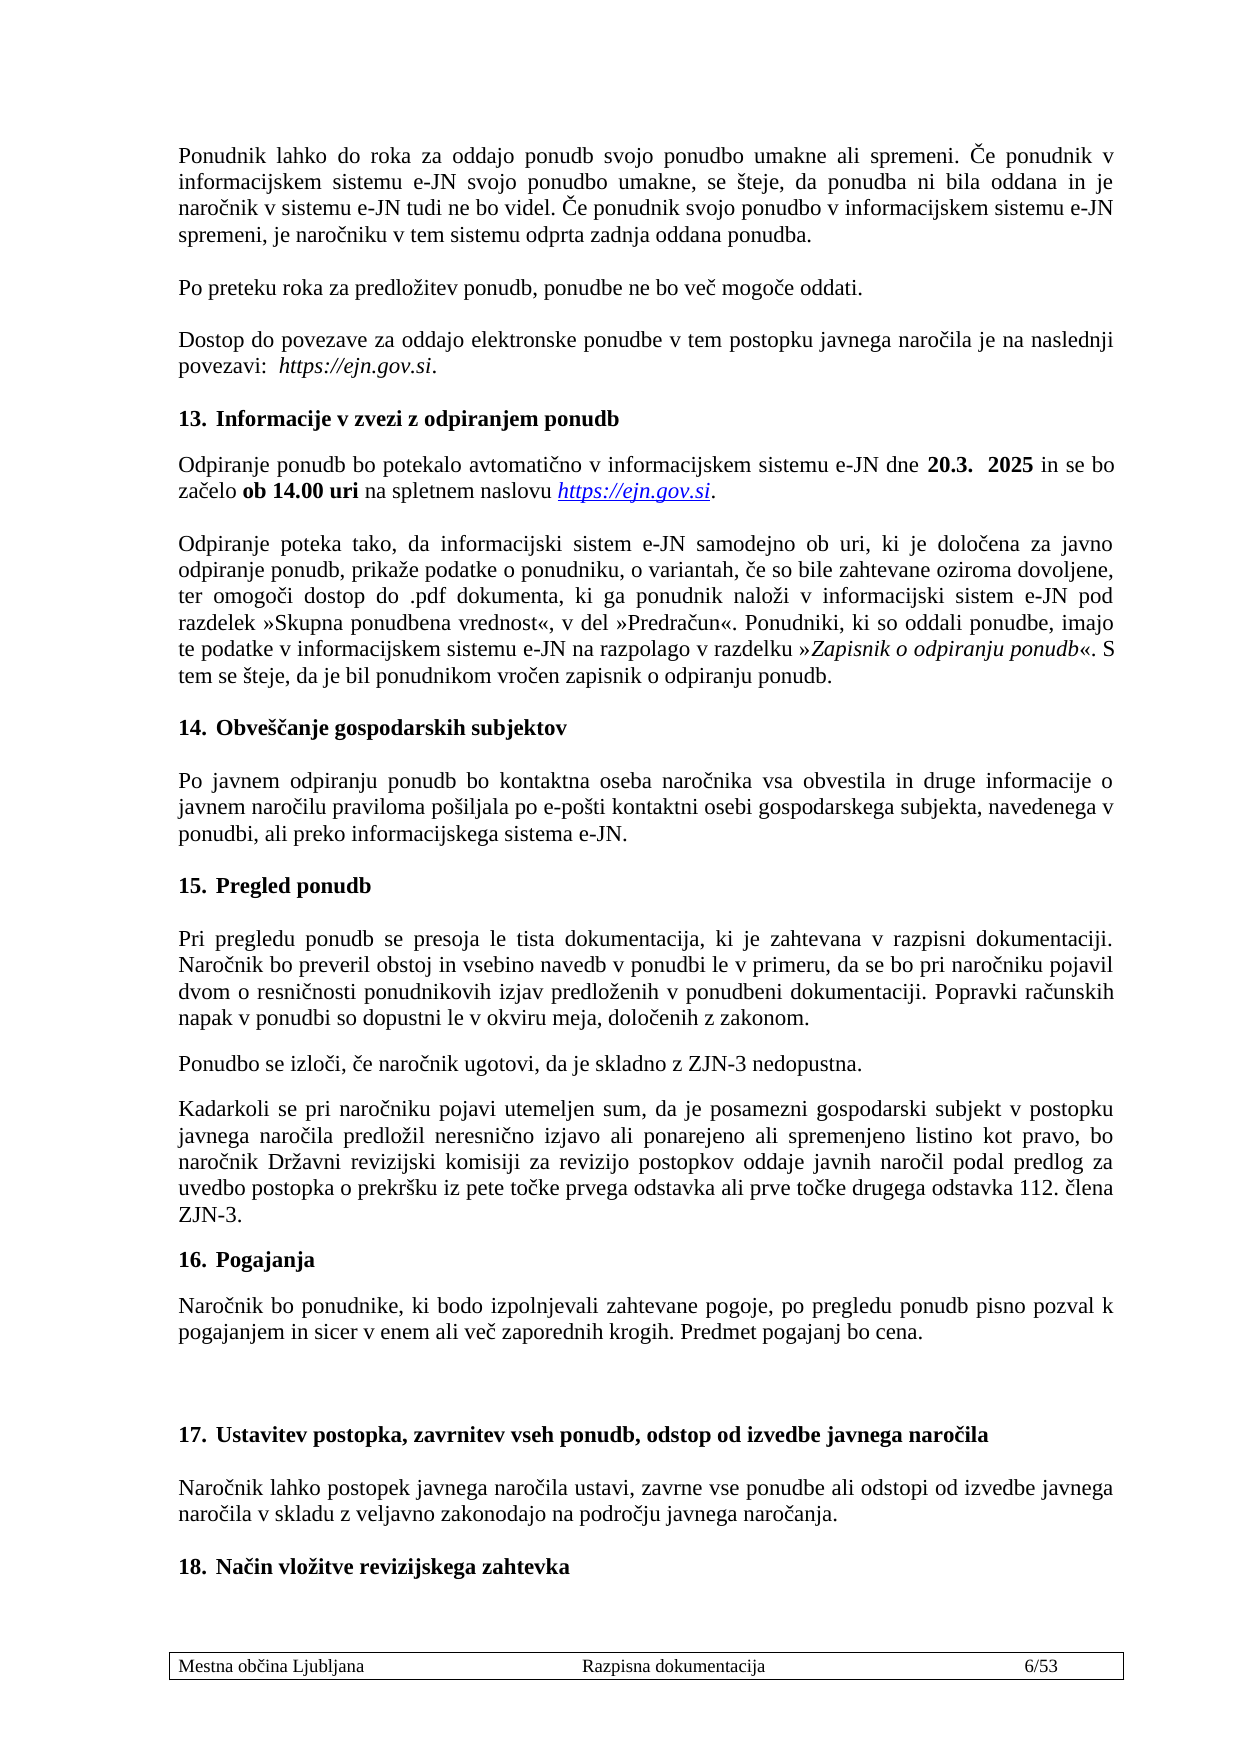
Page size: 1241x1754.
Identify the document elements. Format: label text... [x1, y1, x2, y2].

text Odpiranje ponudb bo potekalo avtomatično v informacijskem sistemu e-JN dne 20.3. 2025 in se bo začelo ob 14.00 uri na spletnem naslovu https://ejn.gov.si. [178, 451, 1115, 503]
text Ponudbo se izloči, če naročnik ugotovi, da je skladno z ZJN-3 nedopustna. [178, 1050, 1115, 1076]
list Način vložitve revizijskega zahtevka [178, 1553, 1115, 1579]
text Pri pregledu ponudb se presoja le tista dokumentacija, ki je zahtevana v razpisni dokumentaciji. Naročnik bo preveril obstoj in vsebino navedb v ponudbi le v primeru, da se bo pri naročniku pojavil dvom o resničnosti ponudnikovih izjav predloženih v ponudbeni dokumentaciji. Popravki računskih napak v ponudbi so dopustni le v okviru meja, določenih z zakonom. [178, 925, 1115, 1031]
text Naročnik lahko postopek javnega naročila ustavi, zavrne vse ponudbe ali odstopi od izvedbe javnega naročila v skladu z veljavno zakonodajo na področju javnega naročanja. [178, 1474, 1115, 1527]
text Odpiranje poteka tako, da informacijski sistem e-JN samodejno ob uri, ki je določena za javno odpiranje ponudb, prikaže podatke o ponudniku, o variantah, če so bile zahtevane oziroma dovoljene, ter omogoči dostop do .pdf dokumenta, ki ga ponudnik naloži v informacijski sistem e-JN pod razdelek »Skupna ponudbena vrednost«, v del »Predračun«. Ponudniki, ki so oddali ponudbe, imajo te podatke v informacijskem sistemu e-JN na razpolago v razdelku »Zapisnik o odpiranju ponudb«. S tem se šteje, da je bil ponudnikom vročen zapisnik o odpiranju ponudb. [178, 530, 1115, 688]
list Pregled ponudb [178, 872, 1115, 899]
list Obveščanje gospodarskih subjektov [178, 714, 1115, 741]
text Kadarkoli se pri naročniku pojavi utemeljen sum, da je posamezni gospodarski subjekt v postopku javnega naročila predložil neresnično izjavo ali ponarejeno ali spremenjeno listino kot pravo, bo naročnik Državni revizijski komisiji za revizijo postopkov oddaje javnih naročil podal predlog za uvedbo postopka o prekršku iz pete točke prvega odstavka ali prve točke drugega odstavka 112. člena ZJN-3. [178, 1095, 1115, 1227]
text Naročnik bo ponudnike, ki bodo izpolnjevali zahtevane pogoje, po pregledu ponudb pisno pozval k pogajanjem in sicer v enem ali več zaporednih krogih. Predmet pogajanj bo cena. [178, 1292, 1115, 1344]
text Po javnem odpiranju ponudb bo kontaktna oseba naročnika vsa obvestila in druge informacije o javnem naročilu praviloma pošiljala po e-pošti kontaktni osebi gospodarskega subjekta, navedenega v ponudbi, ali preko informacijskega sistema e-JN. [178, 767, 1115, 846]
text Dostop do povezave za oddajo elektronske ponudbe v tem postopku javnega naročila je na naslednji povezavi: https://ejn.gov.si. [178, 326, 1115, 379]
list Pogajanja [178, 1246, 1115, 1273]
list Informacije v zvezi z odpiranjem ponudb [178, 405, 1115, 432]
text Po preteku roka za predložitev ponudb, ponudbe ne bo več mogoče oddati. [178, 273, 1115, 300]
text Ponudnik lahko do roka za oddajo ponudb svojo ponudbo umakne ali spremeni. Če ponudnik v informacijskem sistemu e-JN svojo ponudbo umakne, se šteje, da ponudba ni bila oddana in je naročnik v sistemu e-JN tudi ne bo videl. Če ponudnik svojo ponudbo v informacijskem sistemu e-JN spremeni, je naročniku v tem sistemu odprta zadnja oddana ponudba. [178, 142, 1115, 247]
list Ustavitev postopka, zavrnitev vseh ponudb, odstop od izvedbe javnega naročila [178, 1421, 1115, 1447]
